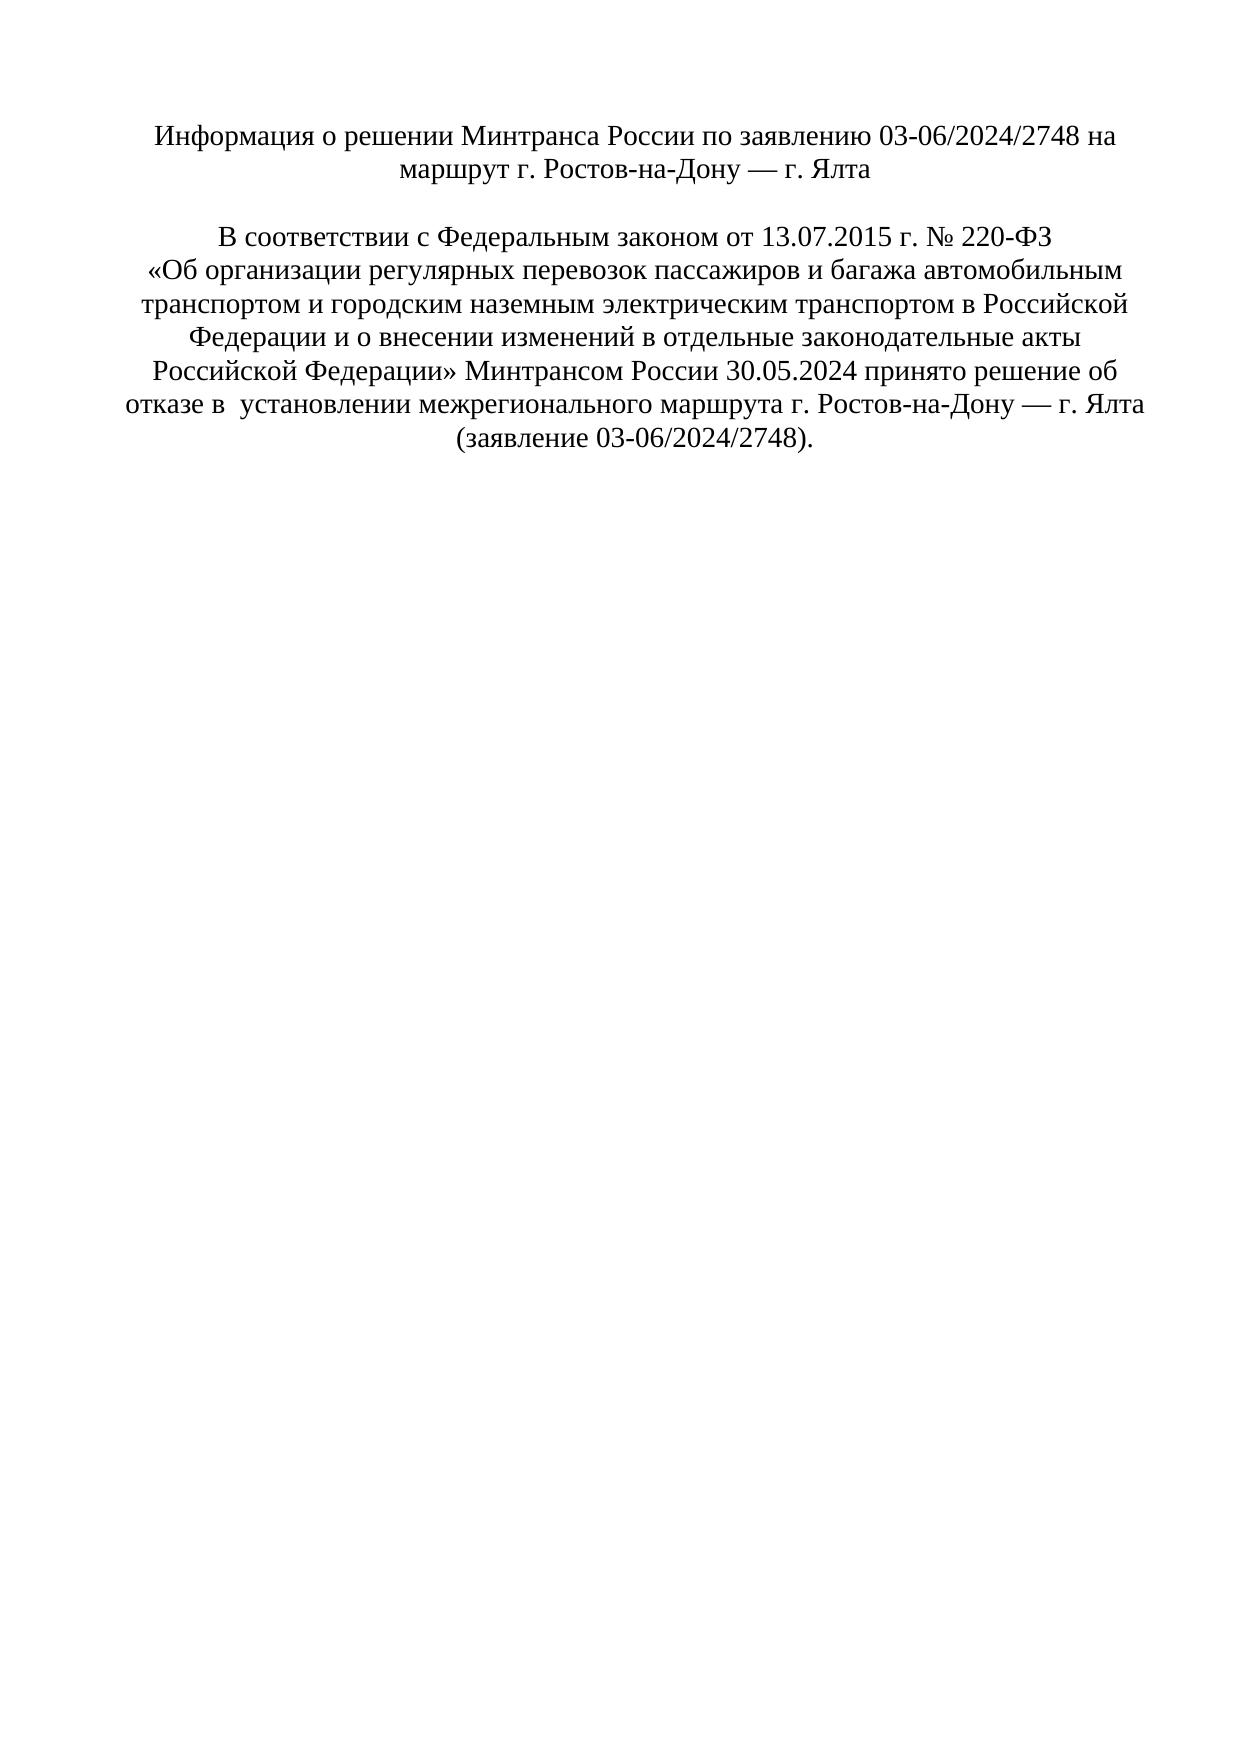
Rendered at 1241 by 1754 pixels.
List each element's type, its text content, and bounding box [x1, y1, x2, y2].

text Информация о решении Минтранса России по заявлению 03-06/2024/2748 на маршрут г. Ростов-на-Дону — г. Ялта [118, 118, 1152, 185]
text В соответствии с Федеральным законом от 13.07.2015 г. № 220-ФЗ «Об организации регулярных перевозок пассажиров и багажа автомобильным транспортом и городским наземным электрическим транспортом в Российской Федерации и о внесении изменений в отдельные законодательные акты Российской Федерации» Минтрансом России 30.05.2024 принято решение об отказе в установлении межрегионального маршрута г. Ростов-на-Дону — г. Ялта (заявление 03-06/2024/2748). [118, 219, 1152, 453]
